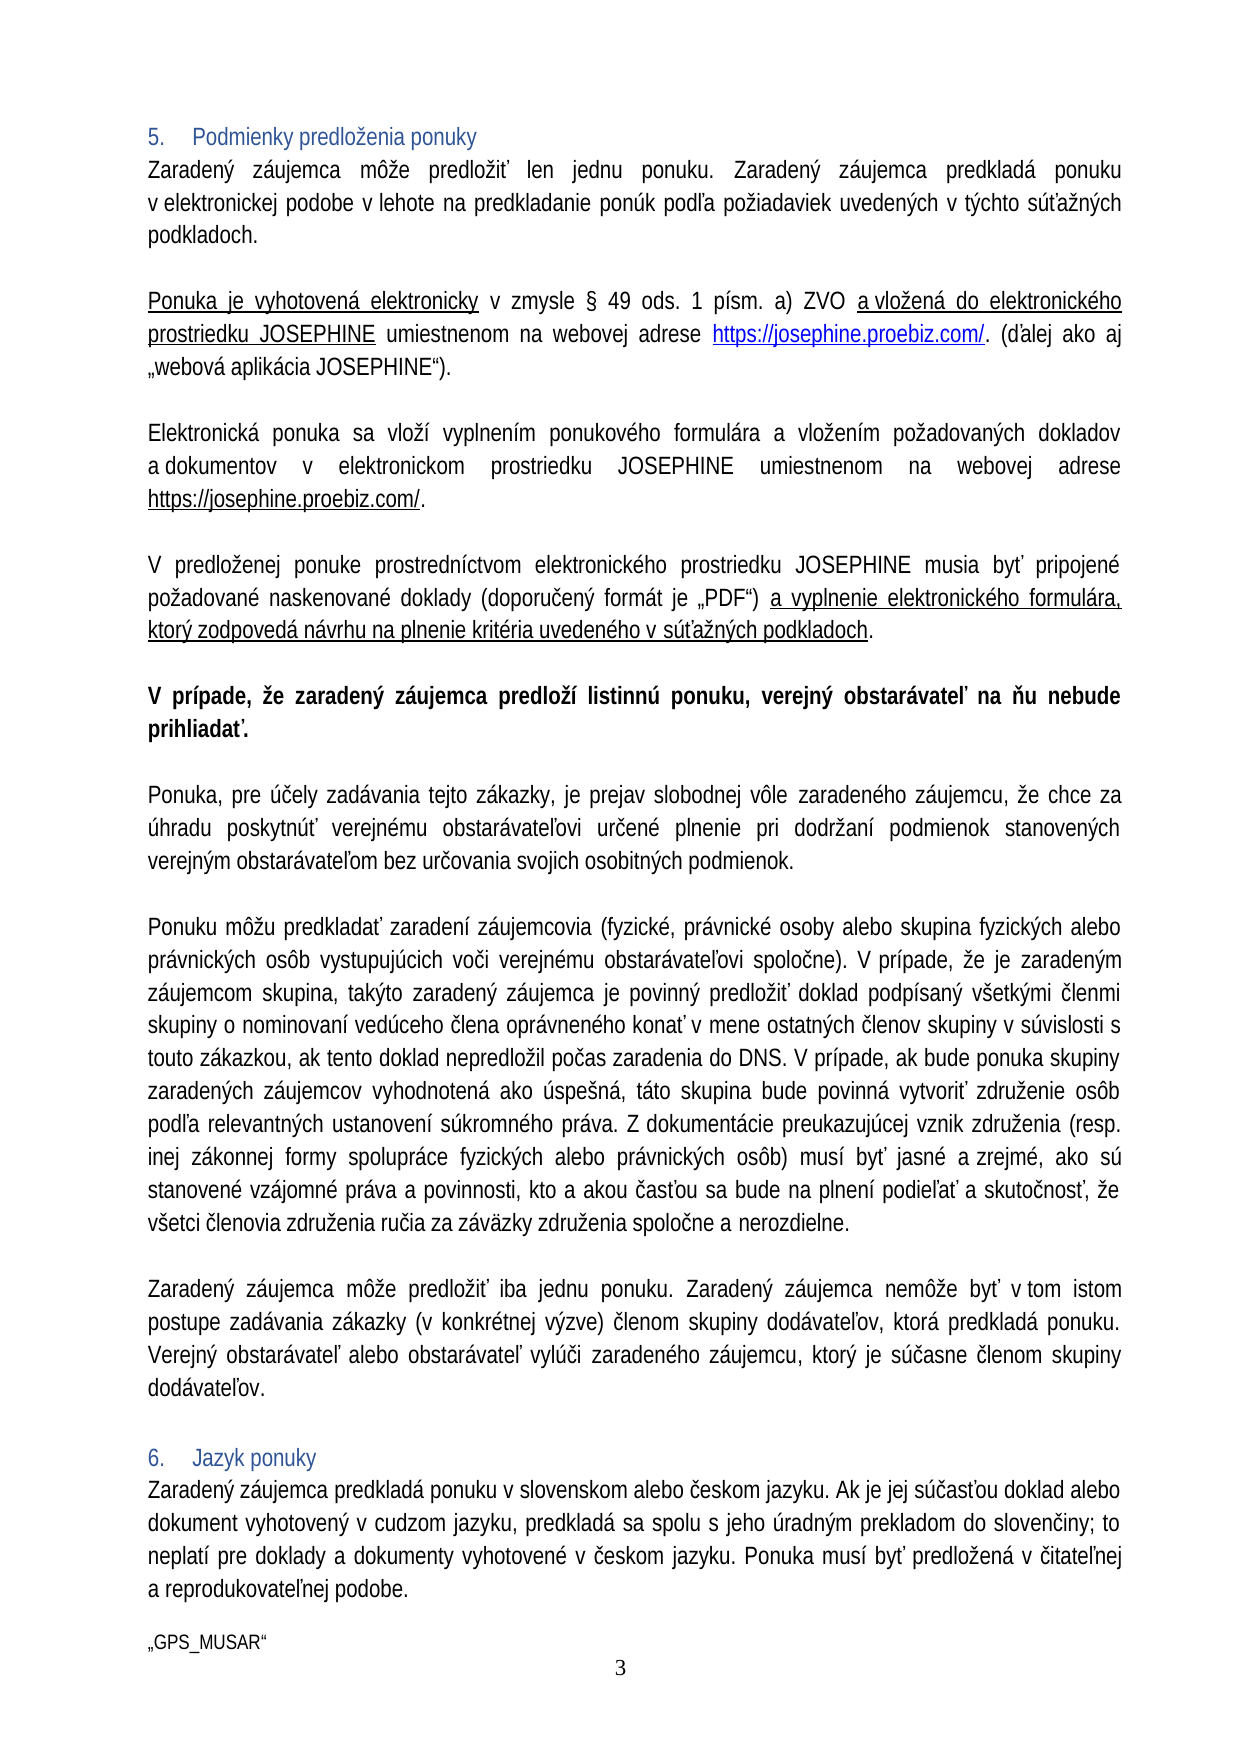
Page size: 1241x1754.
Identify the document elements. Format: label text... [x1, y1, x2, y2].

text Elektronická ponuka sa vloží vyplnením ponukového formulára a vložením požadovaných dokladov a dokumentov v elektronickom prostriedku JOSEPHINE umiestnenom na webovej adrese https://josephine.proebiz.com/. [148, 418, 1122, 512]
text Zaradený záujemca môže predložiť iba jednu ponuku. Zaradený záujemca nemôže byť v tom istom postupe zadávania zákazky (v konkrétnej výzve) členom skupiny dodávateľov, ktorá predkladá ponuku. Verejný obstarávateľ alebo obstarávateľ vylúči zaradeného záujemcu, ktorý je súčasne členom skupiny dodávateľov. [148, 1274, 1122, 1401]
text V predloženej ponuke prostredníctvom elektronického prostriedku JOSEPHINE musia byť pripojené požadované naskenované doklady (doporučený formát je „PDF“) a vyplnenie elektronického formulára, ktorý zodpovedá návrhu na plnenie kritéria uvedeného v súťažných podkladoch. [148, 550, 1122, 644]
text Zaradený záujemca môže predložiť len jednu ponuku. Zaradený záujemca predkladá ponuku v elektronickej podobe v lehote na predkladanie ponúk podľa požiadaviek uvedených v týchto súťažných podkladoch. [148, 155, 1122, 249]
text V prípade, že zaradený záujemca predloží listinnú ponuku, verejný obstarávateľ na ňu nebude prihliadať. [148, 681, 1122, 743]
text Ponuka je vyhotovená elektronicky v zmysle § 49 ods. 1 písm. a) ZVO a vložená do elektronického prostriedku JOSEPHINE umiestnenom na webovej adrese https://josephine.proebiz.com/. (ďalej ako aj „webová aplikácia JOSEPHINE“). [148, 286, 1122, 381]
subtitle Podmienky predloženia ponuky [148, 122, 1122, 150]
subtitle Jazyk ponuky [148, 1443, 1122, 1471]
text Zaradený záujemca predkladá ponuku v slovenskom alebo českom jazyku. Ak je jej súčasťou doklad alebo dokument vyhotovený v cudzom jazyku, predkladá sa spolu s jeho úradným prekladom do slovenčiny; to neplatí pre doklady a dokumenty vyhotovené v českom jazyku. Ponuka musí byť predložená v čitateľnej a reprodukovateľnej podobe. [148, 1476, 1122, 1603]
text Ponuka, pre účely zadávania tejto zákazky, je prejav slobodnej vôle zaradeného záujemcu, že chce za úhradu poskytnúť verejnému obstarávateľovi určené plnenie pri dodržaní podmienok stanovených verejným obstarávateľom bez určovania svojich osobitných podmienok. [148, 780, 1122, 874]
text Ponuku môžu predkladať zaradení záujemcovia (fyzické, právnické osoby alebo skupina fyzických alebo právnických osôb vystupujúcich voči verejnému obstarávateľovi spoločne). V prípade, že je zaradeným záujemcom skupina, takýto zaradený záujemca je povinný predložiť doklad podpísaný všetkými členmi skupiny o nominovaní vedúceho člena oprávneného konať v mene ostatných členov skupiny v súvislosti s touto zákazkou, ak tento doklad nepredložil počas zaradenia do DNS. V prípade, ak bude ponuka skupiny zaradených záujemcov vyhodnotená ako úspešná, táto skupina bude povinná vytvoriť združenie osôb podľa relevantných ustanovení súkromného práva. Z dokumentácie preukazujúcej vznik združenia (resp. inej zákonnej formy spolupráce fyzických alebo právnických osôb) musí byť jasné a zrejmé, ako sú stanovené vzájomné práva a povinnosti, kto a akou časťou sa bude na plnení podieľať a skutočnosť, že všetci členovia združenia ručia za záväzky združenia spoločne a nerozdielne. [148, 912, 1122, 1237]
